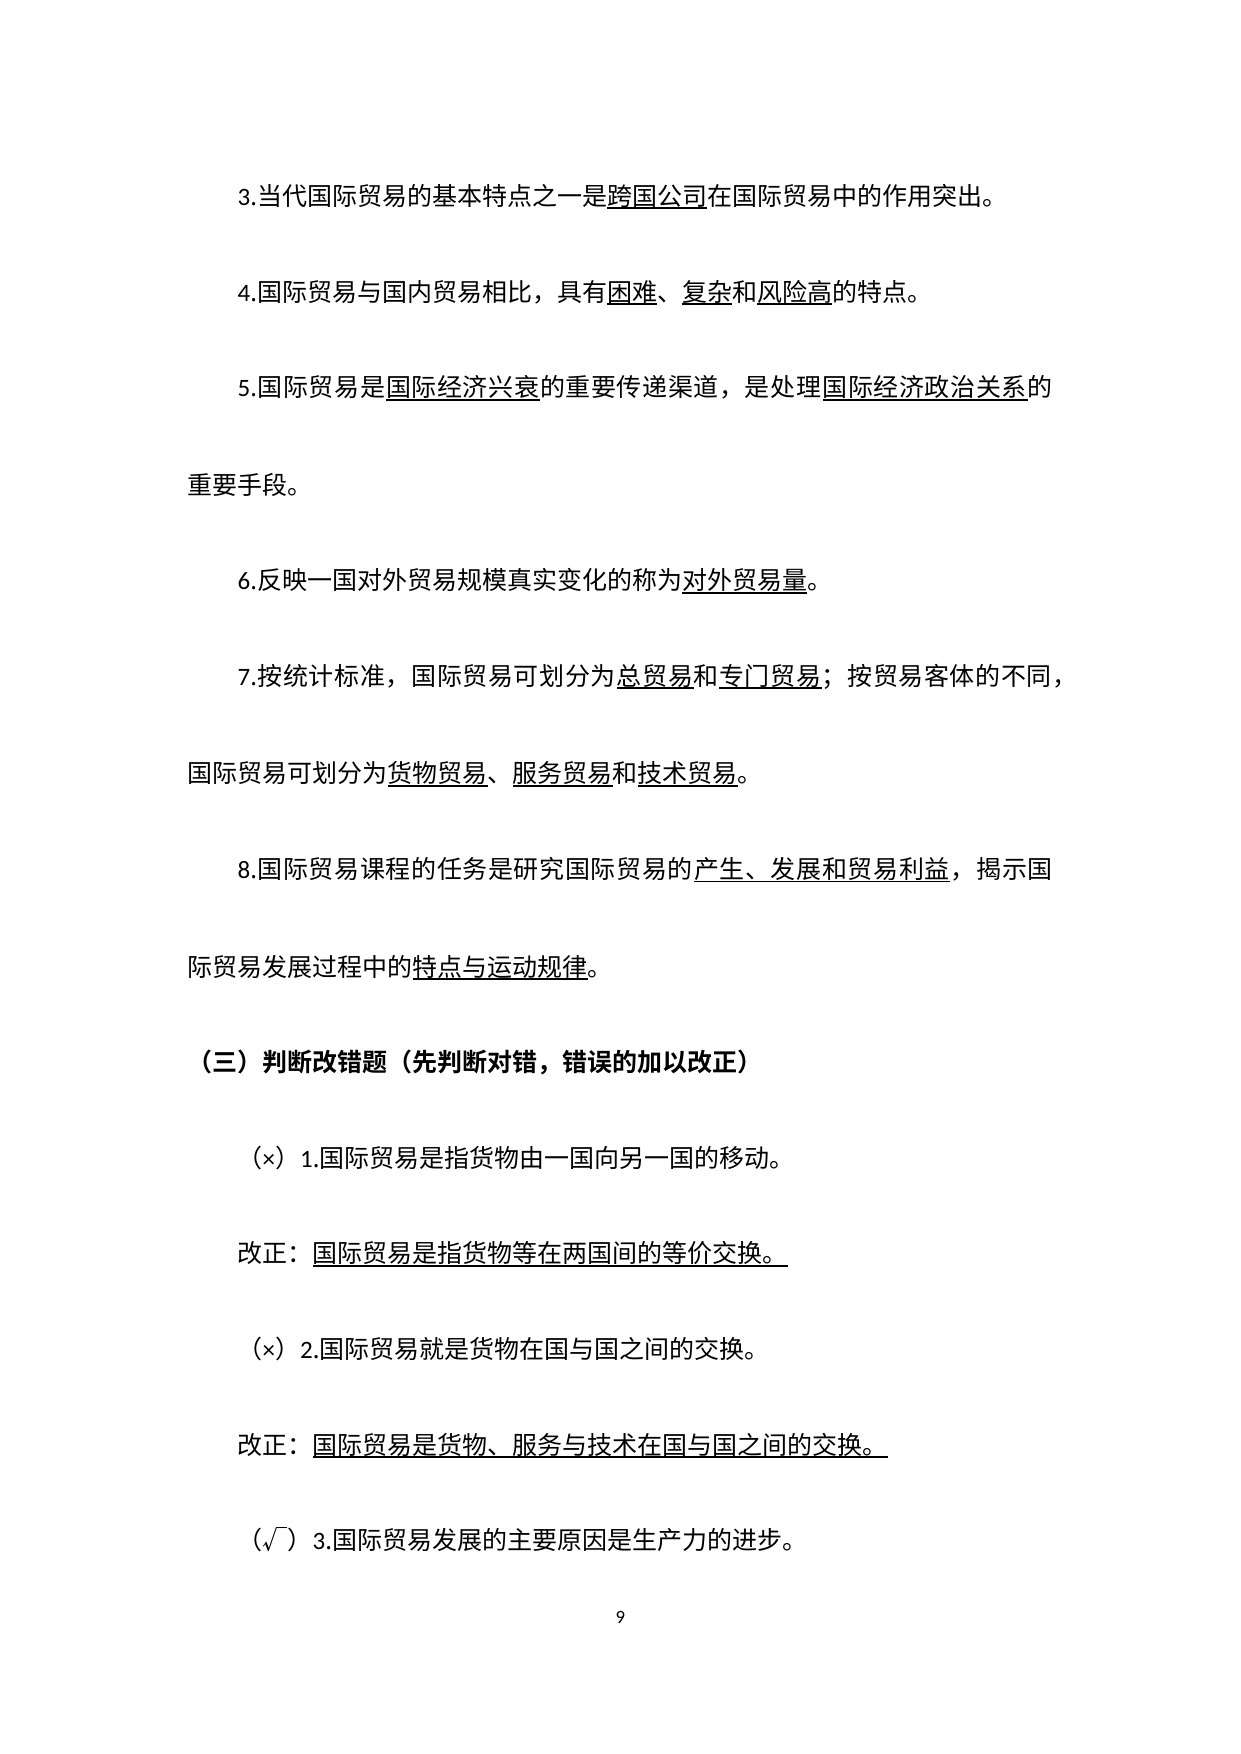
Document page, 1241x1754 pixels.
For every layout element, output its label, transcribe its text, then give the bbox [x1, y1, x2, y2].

text 6.反映一国对外贸易规模真实变化的称为对外贸易量。 [187, 546, 1053, 611]
text 改正：国际贸易是货物、服务与技术在国与国之间的交换。 [187, 1411, 1053, 1476]
text （×）2.国际贸易就是货物在国与国之间的交换。 [187, 1315, 1053, 1380]
text 8.国际贸易课程的任务是研究国际贸易的产生、发展和贸易利益，揭示国际贸易发展过程中的特点与运动规律。 [187, 835, 1053, 998]
text （三）判断改错题（先判断对错，错误的加以改正） [187, 1028, 1053, 1093]
text 3.当代国际贸易的基本特点之一是跨国公司在国际贸易中的作用突出。 [187, 162, 1053, 227]
text 7.按统计标准，国际贸易可划分为总贸易和专门贸易；按贸易客体的不同，国际贸易可划分为货物贸易、服务贸易和技术贸易。 [187, 642, 1053, 804]
text （√）3.国际贸易发展的主要原因是生产力的进步。 [187, 1506, 1053, 1571]
text 改正：国际贸易是指货物等在两国间的等价交换。 [187, 1219, 1053, 1284]
text （×）1.国际贸易是指货物由一国向另一国的移动。 [187, 1124, 1053, 1189]
text 4.国际贸易与国内贸易相比，具有困难、复杂和风险高的特点。 [187, 258, 1053, 323]
text 5.国际贸易是国际经济兴衰的重要传递渠道，是处理国际经济政治关系的重要手段。 [187, 353, 1053, 516]
